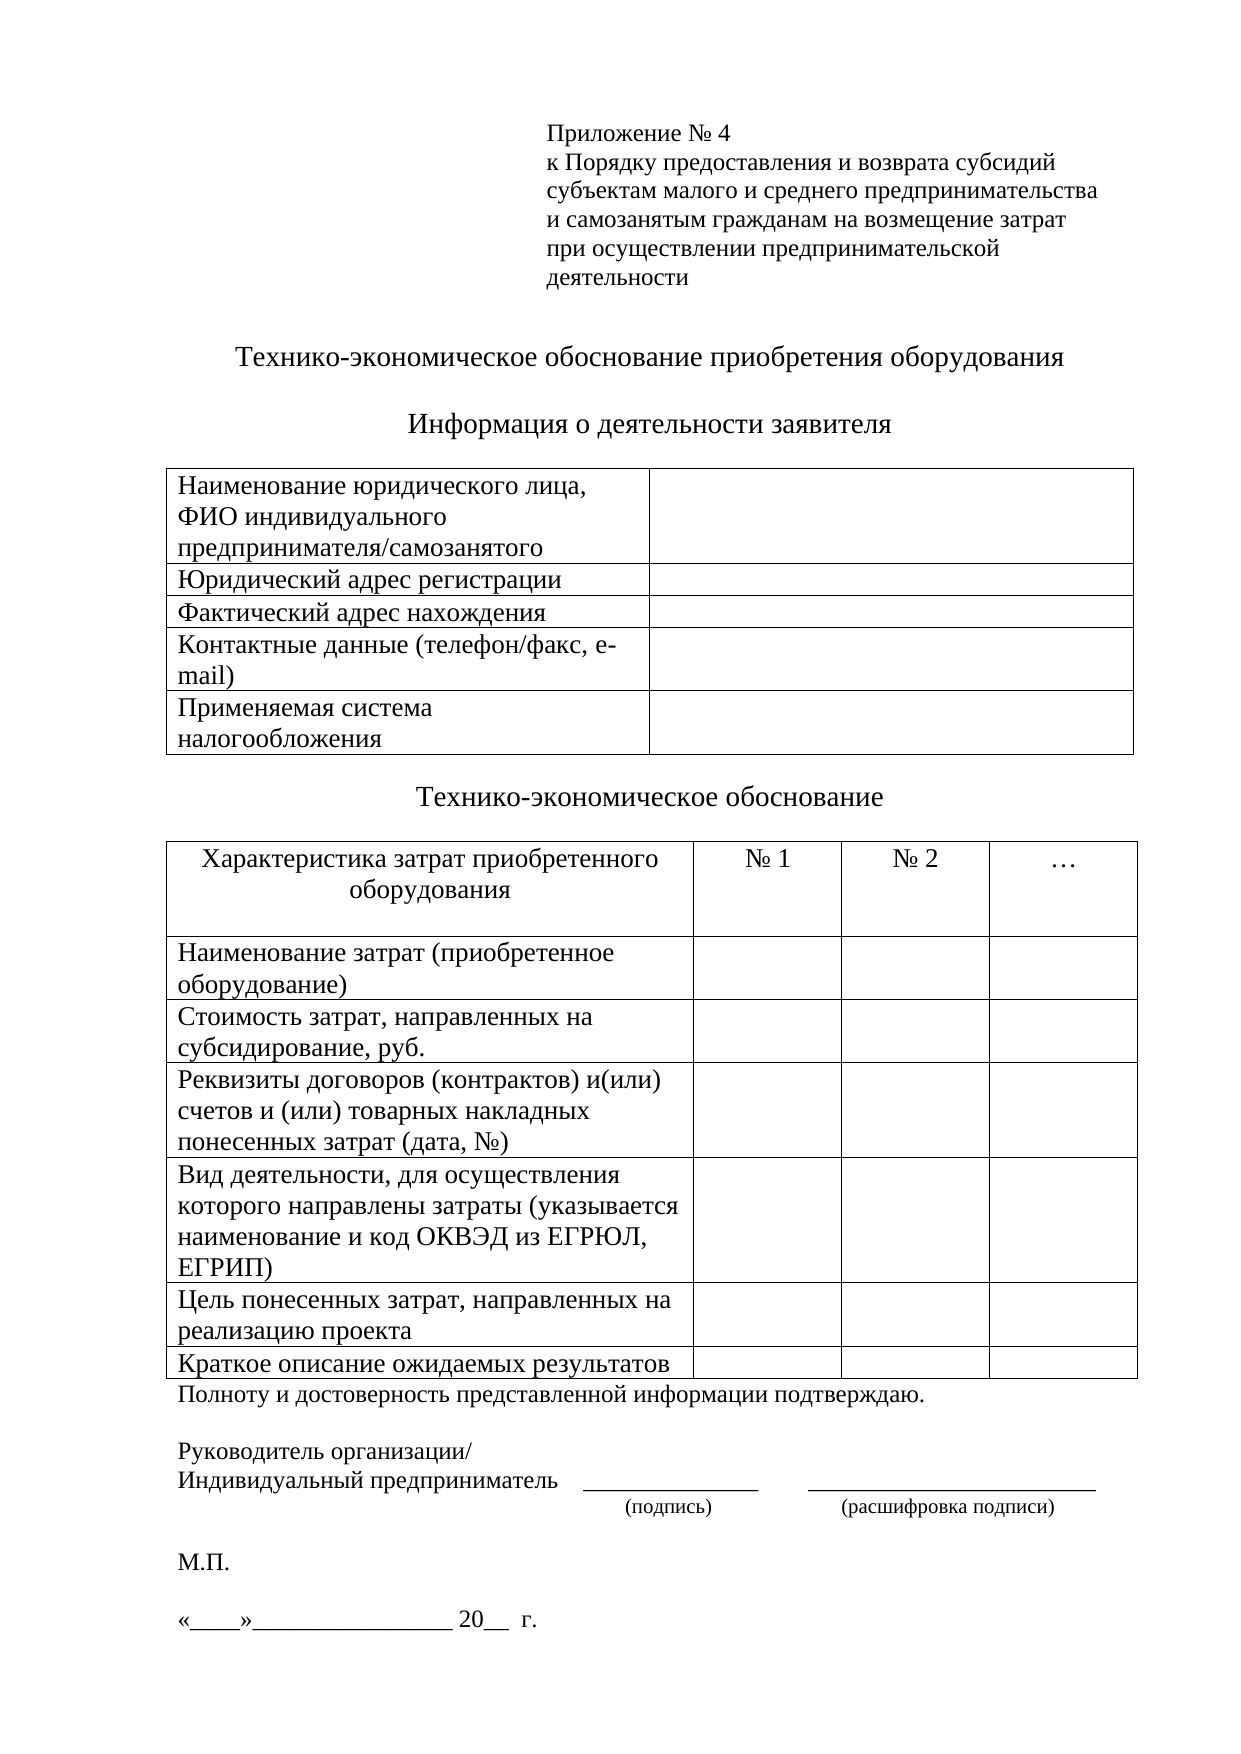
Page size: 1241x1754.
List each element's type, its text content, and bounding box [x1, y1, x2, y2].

table_cell Краткое описание ожидаемых результатов [167, 1347, 693, 1378]
text Приложение № 4 [177, 118, 1122, 147]
table_cell [990, 1158, 1137, 1282]
table_cell Контактные данные (телефон/факс, e-mail) [167, 628, 649, 690]
table_header Наименование юридического лица, ФИО индивидуального предпринимателя/самозанятого [167, 469, 649, 563]
table_cell Стоимость затрат, направленных на субсидирование, руб. [167, 1000, 693, 1062]
table_cell [694, 1347, 841, 1378]
table_cell Вид деятельности, для осуществления которого направлены затраты (указывается наименование и код ОКВЭД из ЕГРЮЛ, ЕГРИП) [167, 1158, 693, 1282]
table_cell [842, 1158, 989, 1282]
text при осуществлении предпринимательской [177, 233, 1122, 262]
text Руководитель организации/ [177, 1436, 1122, 1465]
table_cell Наименование затрат (приобретенное оборудование) [167, 937, 693, 999]
table_header № 2 [842, 842, 989, 936]
text (подпись) (расшифровка подписи) [177, 1494, 1122, 1518]
table_cell [990, 1347, 1137, 1378]
table_header № 1 [694, 842, 841, 936]
text Технико-экономическое обоснование приобретения оборудования [177, 339, 1122, 372]
table_cell [694, 1063, 841, 1157]
table_cell Применяемая система налогообложения [167, 691, 649, 754]
text Индивидуальный предприниматель ______________ _______________________ [177, 1465, 1122, 1494]
table_cell [990, 937, 1137, 999]
table_header Характеристика затрат приобретенного оборудования [167, 842, 693, 936]
table_cell [650, 691, 1133, 754]
table_cell [990, 1000, 1137, 1062]
table_cell Цель понесенных затрат, направленных на реализацию проекта [167, 1283, 693, 1346]
table_cell [990, 1283, 1137, 1346]
table_cell [842, 937, 989, 999]
table_cell [694, 937, 841, 999]
text субъектам малого и среднего предпринимательства [177, 176, 1122, 204]
table_header … [990, 842, 1137, 936]
table_cell Юридический адрес регистрации [167, 564, 649, 595]
text к Порядку предоставления и возврата субсидий [177, 147, 1122, 176]
table_cell [842, 1283, 989, 1346]
table_cell [650, 596, 1133, 627]
table_cell [650, 628, 1133, 690]
table_cell [842, 1347, 989, 1378]
table_cell [694, 1158, 841, 1282]
text деятельности [177, 262, 1122, 291]
table_cell Реквизиты договоров (контрактов) и(или) счетов и (или) товарных накладных понесенных затрат (дата, №) [167, 1063, 693, 1157]
table_cell [694, 1000, 841, 1062]
table_cell [990, 1063, 1137, 1157]
text М.П. [177, 1547, 1122, 1575]
table_cell Фактический адрес нахождения [167, 596, 649, 627]
text Полноту и достоверность представленной информации подтверждаю. [177, 1379, 1122, 1408]
table_header [650, 469, 1133, 563]
text Технико-экономическое обоснование [177, 779, 1122, 812]
text и самозанятым гражданам на возмещение затрат [177, 204, 1122, 233]
table_cell [650, 564, 1133, 595]
table_cell [694, 1283, 841, 1346]
table_cell [842, 1063, 989, 1157]
text «____»________________ 20__ г. [177, 1604, 1122, 1633]
text Информация о деятельности заявителя [177, 406, 1122, 439]
table_cell [842, 1000, 989, 1062]
